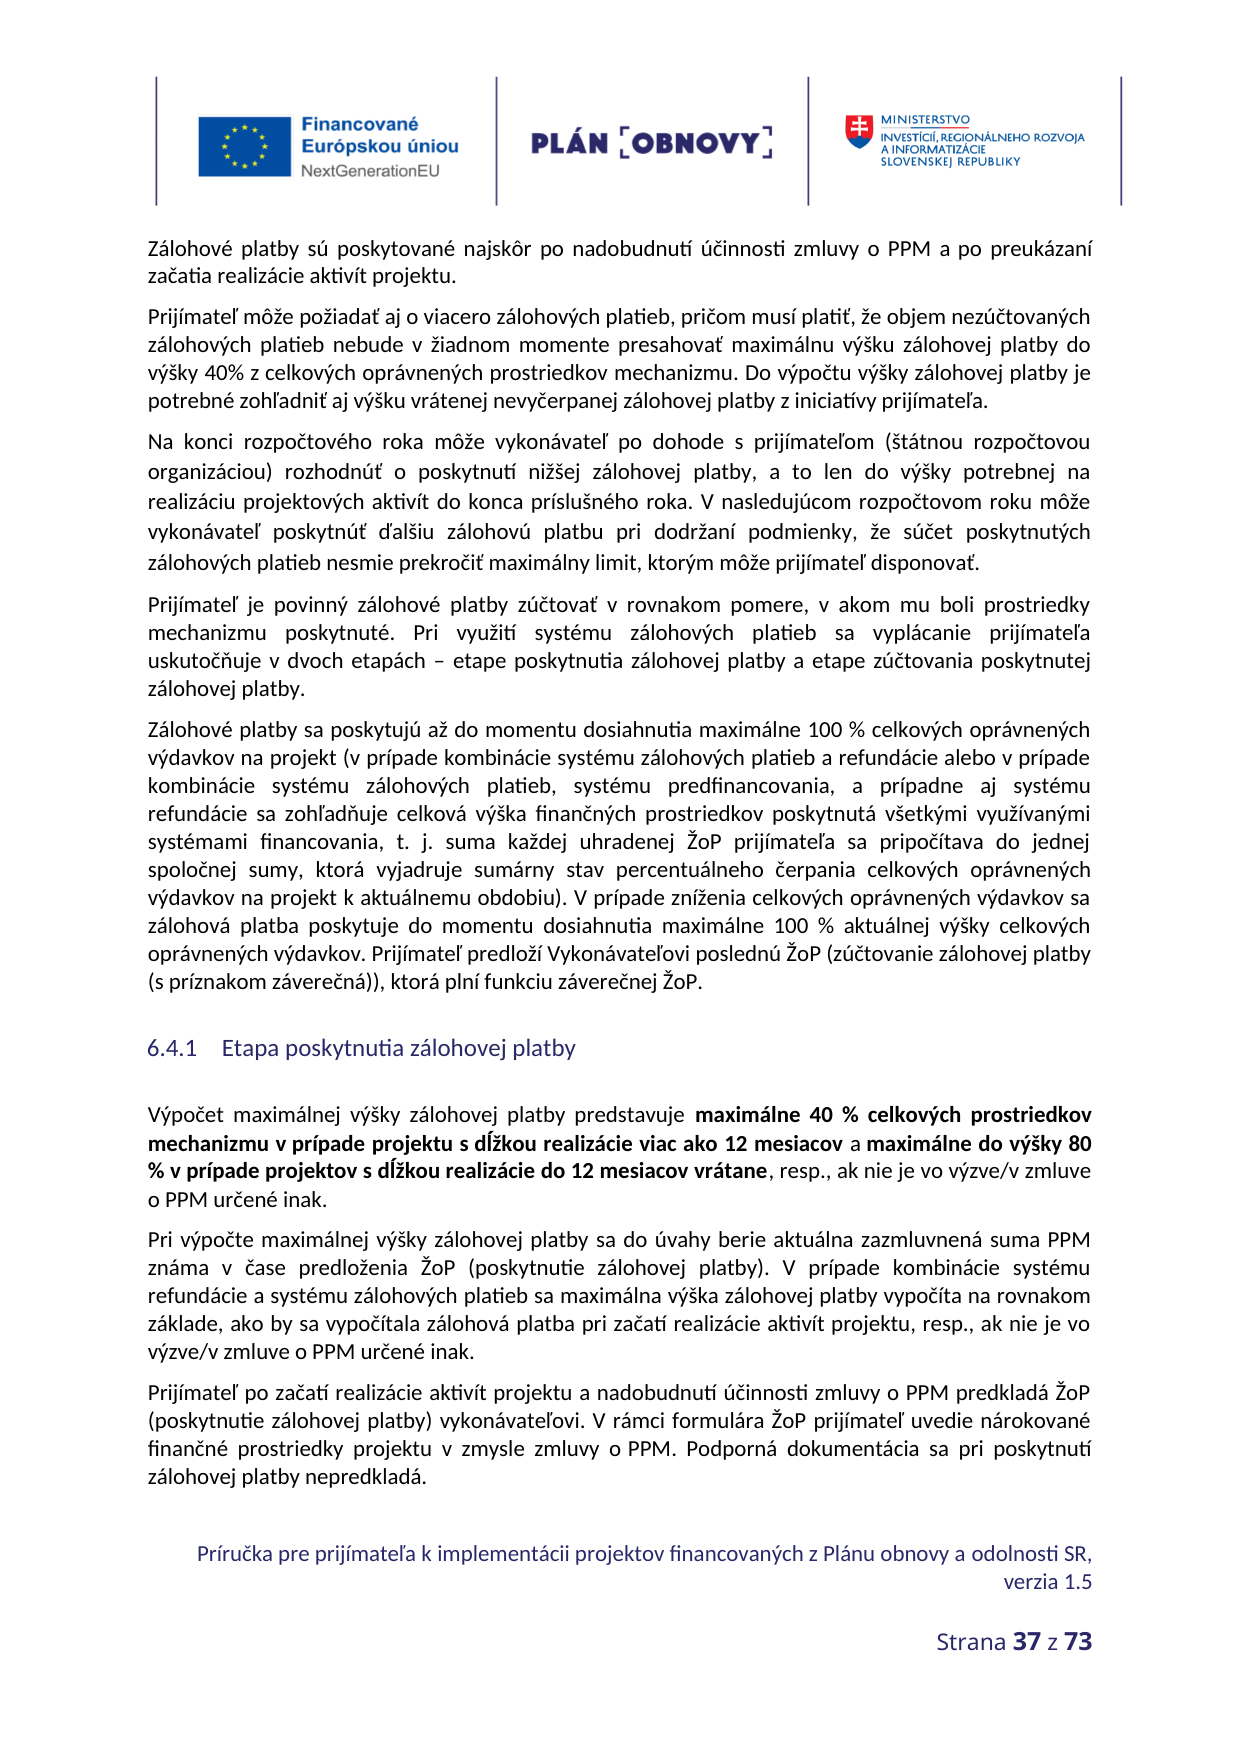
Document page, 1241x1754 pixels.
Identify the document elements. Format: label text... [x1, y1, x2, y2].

text Zálohové platby sa poskytujú až do momentu dosiahnutia maximálne 100 % celkových oprávnených výdavkov na projekt (v prípade kombinácie systému zálohových platieb a refundácie alebo v prípade kombinácie systému zálohových platieb, systému predfinancovania, a prípadne aj systému refundácie sa zohľadňuje celková výška finančných prostriedkov poskytnutá všetkými využívanými systémami financovania, t. j. suma každej uhradenej ŽoP prijímateľa sa pripočítava do jednej spoločnej sumy, ktorá vyjadruje sumárny stav percentuálneho čerpania celkových oprávnených výdavkov na projekt k aktuálnemu obdobiu). V prípade zníženia celkových oprávnených výdavkov sa zálohová platba poskytuje do momentu dosiahnutia maximálne 100 % aktuálnej výšky celkových oprávnených výdavkov. Prijímateľ predloží Vykonávateľovi poslednú ŽoP (zúčtovanie zálohovej platby (s príznakom záverečná)), ktorá plní funkciu záverečnej ŽoP. [148, 715, 1092, 995]
picture [147, 73, 1132, 206]
text Výpočet maximálnej výšky zálohovej platby predstavuje maximálne 40 % celkových prostriedkov mechanizmu v prípade projektu s dĺžkou realizácie viac ako 12 mesiacov a maximálne do výšky 80 % v prípade projektov s dĺžkou realizácie do 12 mesiacov vrátane, resp., ak nie je vo výzve/v zmluve o PPM určené inak. [148, 1101, 1092, 1213]
text Prijímateľ po začatí realizácie aktivít projektu a nadobudnutí účinnosti zmluvy o PPM predkladá ŽoP (poskytnutie zálohovej platby) vykonávateľovi. V rámci formulára ŽoP prijímateľ uvedie nárokované finančné prostriedky projektu v zmysle zmluvy o PPM. Podporná dokumentácia sa pri poskytnutí zálohovej platby nepredkladá. [148, 1378, 1092, 1490]
subtitle Etapa poskytnutia zálohovej platby [147, 1033, 1092, 1063]
text Na konci rozpočtového roka môže vykonávateľ po dohode s prijímateľom (štátnou rozpočtovou organizáciou) rozhodnúť o poskytnutí nižšej zálohovej platby, a to len do výšky potrebnej na realizáciu projektových aktivít do konca príslušného roka. V nasledujúcom rozpočtovom roku môže vykonávateľ poskytnúť ďalšiu zálohovú platbu pri dodržaní podmienky, že súčet poskytnutých zálohových platieb nesmie prekročiť maximálny limit, ktorým môže prijímateľ disponovať. [148, 427, 1092, 576]
text Prijímateľ môže požiadať aj o viacero zálohových platieb, pričom musí platiť, že objem nezúčtovaných zálohových platieb nebude v žiadnom momente presahovať maximálnu výšku zálohovej platby do výšky 40% z celkových oprávnených prostriedkov mechanizmu. Do výpočtu výšky zálohovej platby je potrebné zohľadniť aj výšku vrátenej nevyčerpanej zálohovej platby z iniciatívy prijímateľa. [148, 302, 1092, 414]
text Prijímateľ je povinný zálohové platby zúčtovať v rovnakom pomere, v akom mu boli prostriedky mechanizmu poskytnuté. Pri využití systému zálohových platieb sa vyplácanie prijímateľa uskutočňuje v dvoch etapách – etape poskytnutia zálohovej platby a etape zúčtovania poskytnutej zálohovej platby. [148, 590, 1092, 702]
text Pri výpočte maximálnej výšky zálohovej platby sa do úvahy berie aktuálna zazmluvnená suma PPM známa v čase predloženia ŽoP (poskytnutie zálohovej platby). V prípade kombinácie systému refundácie a systému zálohových platieb sa maximálna výška zálohovej platby vypočíta na rovnakom základe, ako by sa vypočítala zálohová platba pri začatí realizácie aktivít projektu, resp., ak nie je vo výzve/v zmluve o PPM určené inak. [148, 1225, 1092, 1365]
text Zálohové platby sú poskytované najskôr po nadobudnutí účinnosti zmluvy o PPM a po preukázaní začatia realizácie aktivít projektu. [148, 234, 1092, 290]
